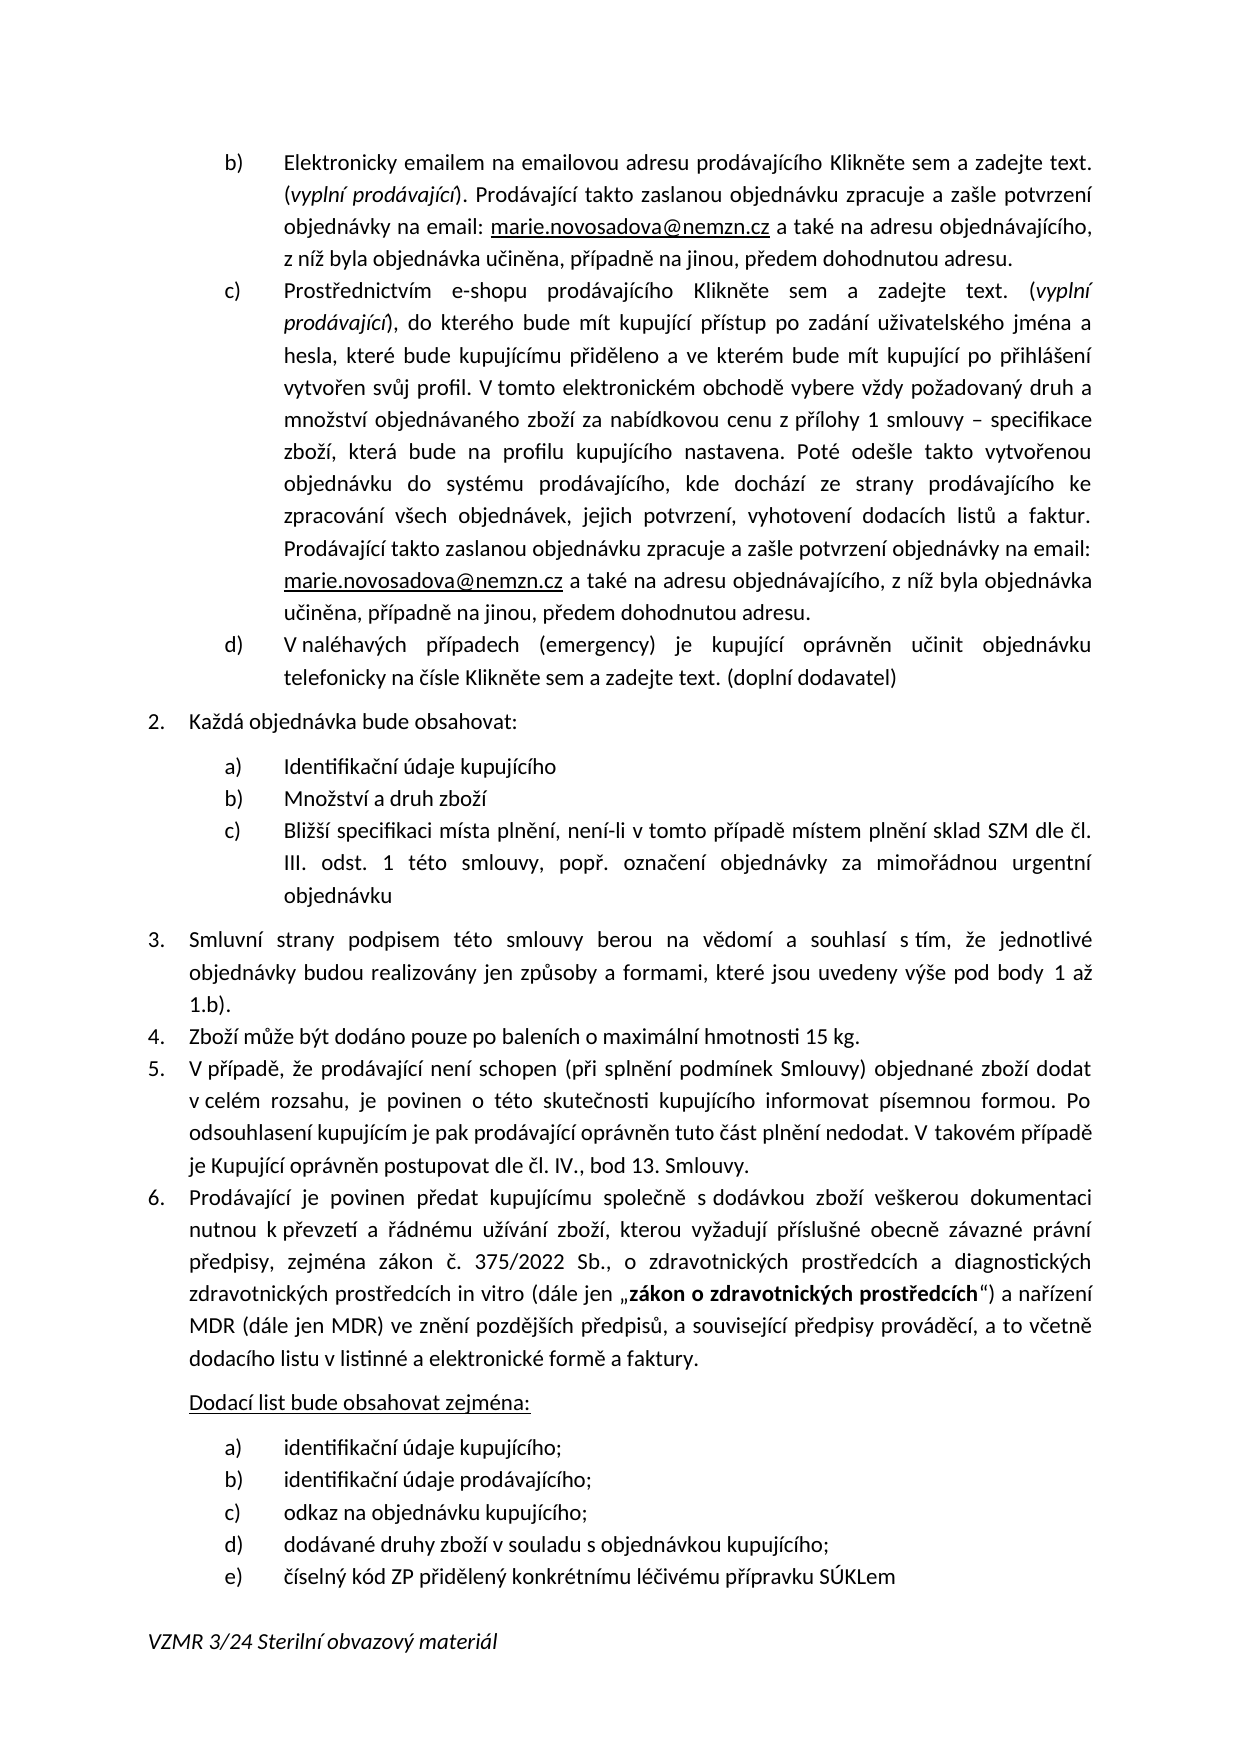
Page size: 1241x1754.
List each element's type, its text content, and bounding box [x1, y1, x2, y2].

text odkaz na objednávku kupujícího; [224, 1498, 1093, 1526]
text Bližší specifikaci místa plnění, není-li v tomto případě místem plnění sklad SZM dle čl. III. odst. 1 této smlouvy, popř. označení objednávky za mimořádnou urgentní objednávku [224, 816, 1093, 909]
text V naléhavých případech (emergency) je kupující oprávněn učinit objednávku telefonicky na čísle (doplní dodavatel) [224, 630, 1093, 691]
text Identifikační údaje kupujícího [224, 752, 1093, 780]
text identifikační údaje prodávajícího; [224, 1465, 1093, 1493]
text číselný kód ZP přidělený konkrétnímu léčivému přípravku SÚKLem [224, 1562, 1093, 1590]
text Zboží může být dodáno pouze po baleních o maximální hmotnosti 15 kg. [148, 1022, 1093, 1050]
text Prostřednictvím e-shopu prodávajícího (vyplní prodávající), do kterého bude mít kupující přístup po zadání uživatelského jména a hesla, které bude kupujícímu přiděleno a ve kterém bude mít kupující po přihlášení vytvořen svůj profil. V tomto elektronickém obchodě vybere vždy požadovaný druh a množství objednávaného zboží za nabídkovou cenu z přílohy 1 smlouvy – specifikace zboží, která bude na profilu kupujícího nastavena. Poté odešle takto vytvořenou objednávku do systému prodávajícího, kde dochází ze strany prodávajícího ke zpracování všech objednávek, jejich potvrzení, vyhotovení dodacích listů a faktur. Prodávající takto zaslanou objednávku zpracuje a zašle potvrzení objednávky na email: marie.novosadova@nemzn.cz a také na adresu objednávajícího, z níž byla objednávka učiněna, případně na jinou, předem dohodnutou adresu. [224, 276, 1093, 626]
text Prodávající je povinen předat kupujícímu společně s dodávkou zboží veškerou dokumentaci nutnou k převzetí a řádnému užívání zboží, kterou vyžadují příslušné obecně závazné právní předpisy, zejména zákon č. 375/2022 Sb., o zdravotnických prostředcích a diagnostických zdravotnických prostředcích in vitro (dále jen „zákon o zdravotnických prostředcích“) a nařízení MDR (dále jen MDR) ve znění pozdějších předpisů, a související předpisy prováděcí, a to včetně dodacího listu v listinné a elektronické formě a faktury. [148, 1183, 1093, 1372]
text Každá objednávka bude obsahovat: [148, 707, 1093, 735]
text dodávané druhy zboží v souladu s objednávkou kupujícího; [224, 1530, 1093, 1558]
list Dodací list bude obsahovat zejména: [189, 1388, 1093, 1417]
text Smluvní strany podpisem této smlouvy berou na vědomí a souhlasí s tím, že jednotlivé objednávky budou realizovány jen způsoby a formami, které jsou uvedeny výše pod body 1 až 1.b). [148, 925, 1093, 1018]
text Množství a druh zboží [224, 784, 1093, 812]
text identifikační údaje kupujícího; [224, 1433, 1093, 1461]
text Elektronicky emailem na emailovou adresu prodávajícího (vyplní prodávající). Prodávající takto zaslanou objednávku zpracuje a zašle potvrzení objednávky na email: marie.novosadova@nemzn.cz a také na adresu objednávajícího, z níž byla objednávka učiněna, případně na jinou, předem dohodnutou adresu. [224, 148, 1093, 272]
text V případě, že prodávající není schopen (při splnění podmínek Smlouvy) objednané zboží dodat v celém rozsahu, je povinen o této skutečnosti kupujícího informovat písemnou formou. Po odsouhlasení kupujícím je pak prodávající oprávněn tuto část plnění nedodat. V takovém případě je Kupující oprávněn postupovat dle čl. IV., bod 13. Smlouvy. [148, 1054, 1093, 1179]
